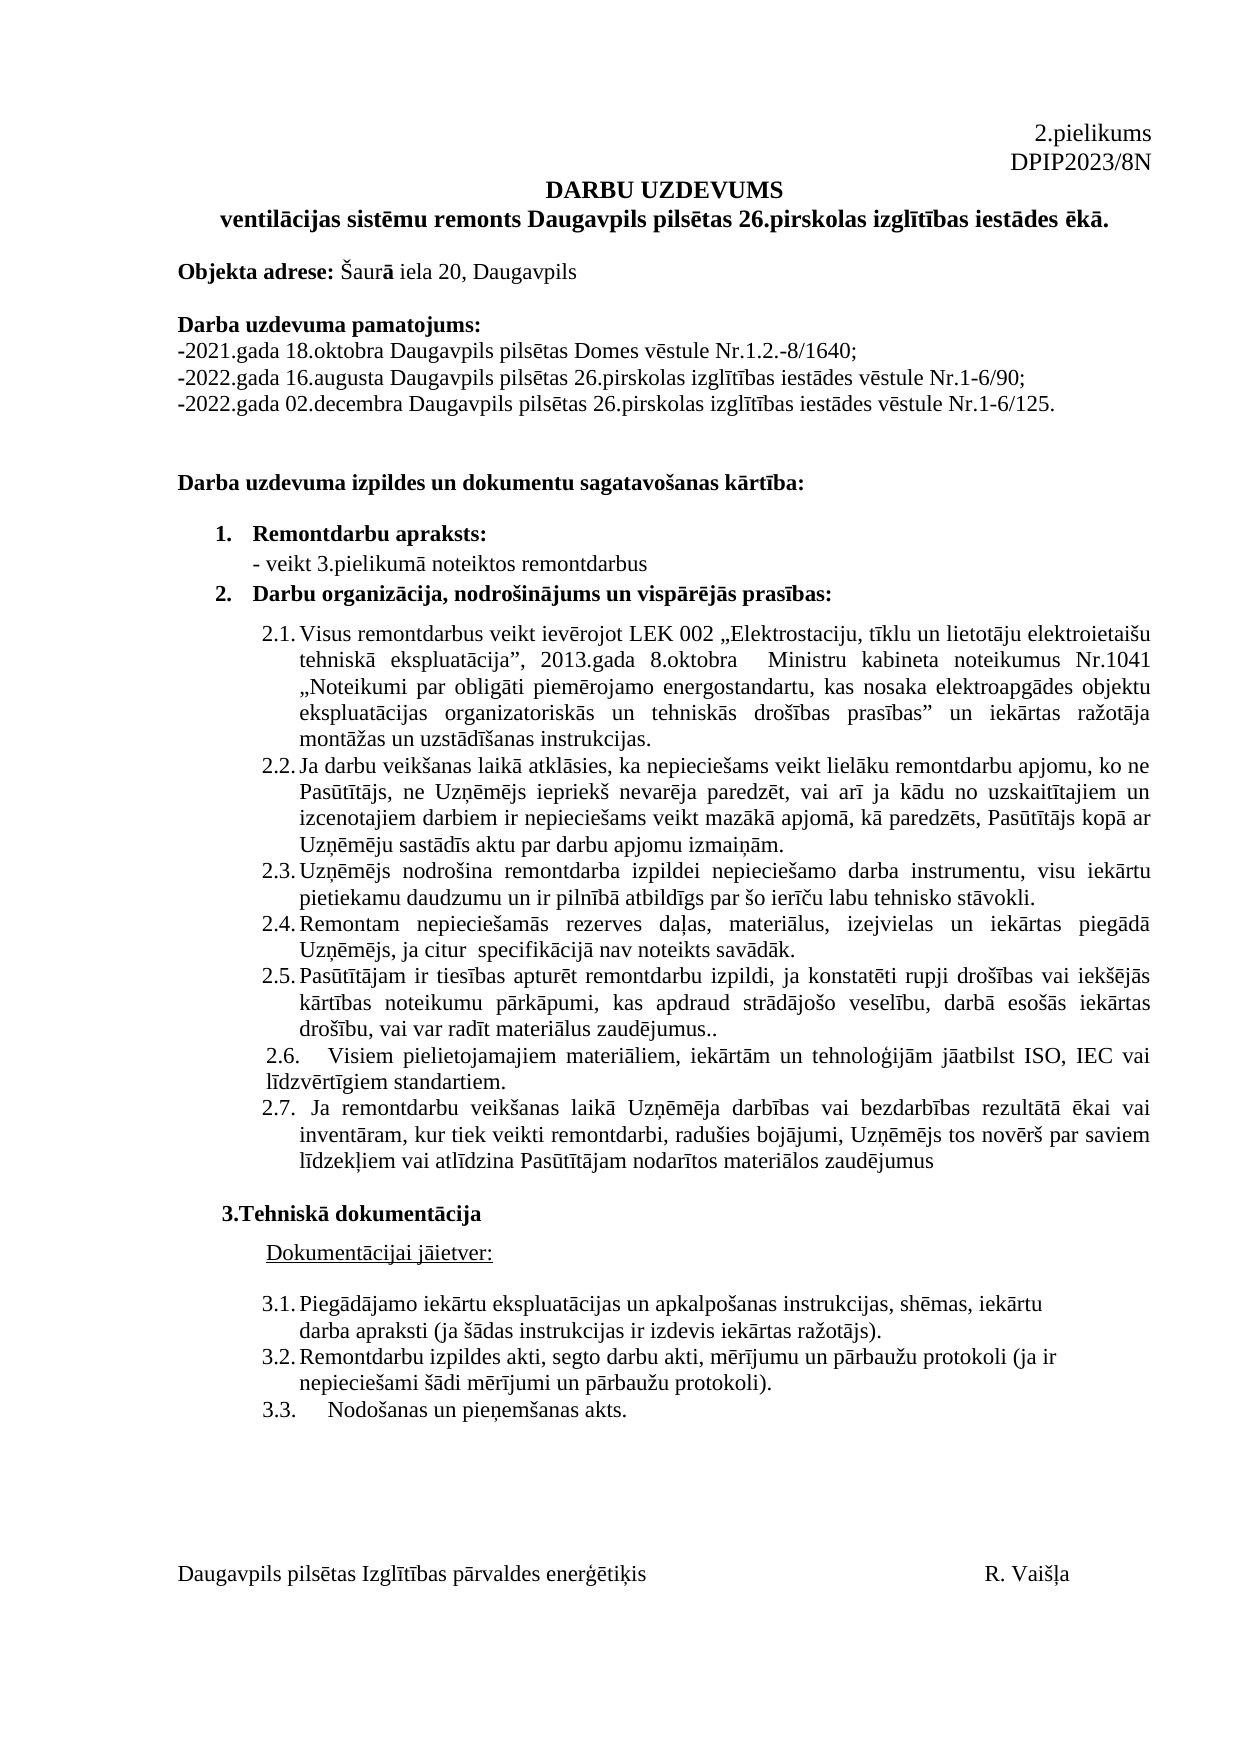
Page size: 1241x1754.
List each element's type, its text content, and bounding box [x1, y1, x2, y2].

text Daugavpils pilsētas Izglītības pārvaldes enerģētiķis R. Vaišļa [177, 1561, 1152, 1587]
text Dokumentācijai jāietver: [266, 1239, 1152, 1266]
text 2.pielikums [177, 118, 1152, 147]
list Nodošanas un pieņemšanas . [262, 1396, 1152, 1422]
text 3.Tehniskā dokumentācija [222, 1200, 1152, 1226]
list Remontdarbu izpildes akti, segto darbu akti, mērījumu un pārbaužu protokoli (ja ir nepieciešami šādi mērījumi un pārbaužu protokoli). [262, 1343, 1152, 1396]
list Visus remontdarbus veikt ievērojot LEK 002 „Elektrostaciju, tīklu un lietotāju elektroietaišu tehniskā ekspluatācija”, 2013.gada 8.oktobra Ministru kabineta noteikumus Nr.1041 „Noteikumi par obligāti piemērojamo energostandartu, kas nosaka elektroapgādes objektu ekspluatācijas organizatoriskās un tehniskās drošības prasības” un iekārtas ražotāja montāžas un uzstādīšanas instrukcijas. [262, 620, 1152, 752]
text ventilācijas sistēmu remonts Daugavpils pilsētas 26.pirskolas izglītības iestādes ēkā. [177, 204, 1152, 233]
text Darba uzdevuma izpildes un dokumentu sagatavošanas kārtība: [177, 469, 1152, 495]
text Objekta adrese: Šaurā iela 20, Daugavpils [177, 258, 1152, 284]
list Ja remontdarbu veikšanas laikā Uzņēmēja darbības vai bezdarbības rezultātā ēkai vai inventāram, kur tiek veikti remontdarbi, radušies bojājumi, Uzņēmējs tos novērš par saviem līdzekļiem vai atlīdzina Pasūtītājam nodarītos materiālos zaudējumus [262, 1094, 1152, 1173]
text -2022.gada 16.augusta Daugavpils pilsētas 26.pirskolas izglītības iestādes vēstule Nr.1-6/90; [177, 364, 1152, 390]
list Remontam nepieciešamās rezerves daļas, materiālus, izejvielas un iekārtas piegādā Uzņēmējs, ja citur specifikācijā nav noteikts savādāk. [262, 910, 1152, 963]
list Pasūtītājam ir tiesības apturēt remontdarbu izpildi, ja konstatēti rupji drošības vai iekšējās kārtības noteikumu pārkāpumi, kas apdraud strādājošo veselību, darbā esošās iekārtas drošību, vai var radīt materiālus zaudējumus.. [262, 963, 1152, 1042]
text DPIP2023/8N [177, 147, 1152, 176]
list Piegādājamo iekārtu ekspluatācijas un apkalpošanas instrukcijas, shēmas, iekārtu darba apraksti (ja šādas instrukcijas ir izdevis iekārtas ražotājs). [262, 1290, 1152, 1343]
list Remontdarbu apraksts: [215, 520, 1152, 546]
list Uzņēmējs nodrošina remontdarba izpildei nepieciešamo darba instrumentu, visu iekārtu pietiekamu daudzumu un ir pilnībā atbildīgs par šo ierīču labu tehnisko stāvokli. [262, 857, 1152, 910]
list - veikt 3.pielikumā ​​noteiktos remontdarbus [252, 550, 1152, 577]
text -2021.gada 18.oktobra Daugavpils pilsētas Domes vēstule Nr.1.2.-8/1640; [177, 337, 1152, 364]
list Ja darbu veikšanas laikā atklāsies, ka nepieciešams veikt lielāku remontdarbu apjomu, ko ne Pasūtītājs, ne Uzņēmējs iepriekš nevarēja paredzēt, vai arī ja kādu no uzskaitītajiem un izcenotajiem darbiem ir nepieciešams veikt mazākā apjomā, kā paredzēts, Pasūtītājs kopā ar Uzņēmēju sastādīs aktu par darbu apjomu izmaiņām. [262, 752, 1152, 857]
list Darbu organizācija, nodrošinājums un vispārējās prasības: [215, 581, 1152, 607]
text DARBU UZDEVUMS [177, 176, 1152, 204]
text Darba uzdevuma pamatojums: [177, 311, 1152, 337]
text -2022.gada 02.decembra Daugavpils pilsētas 26.pirskolas izglītības iestādes vēstule Nr.1-6/125. [177, 390, 1152, 416]
list Visiem pielietojamajiem materiāliem, iekārtām un tehnoloģijām jāatbilst ISO, IEC vai līdzvērtīgiem standartiem. [266, 1042, 1152, 1094]
